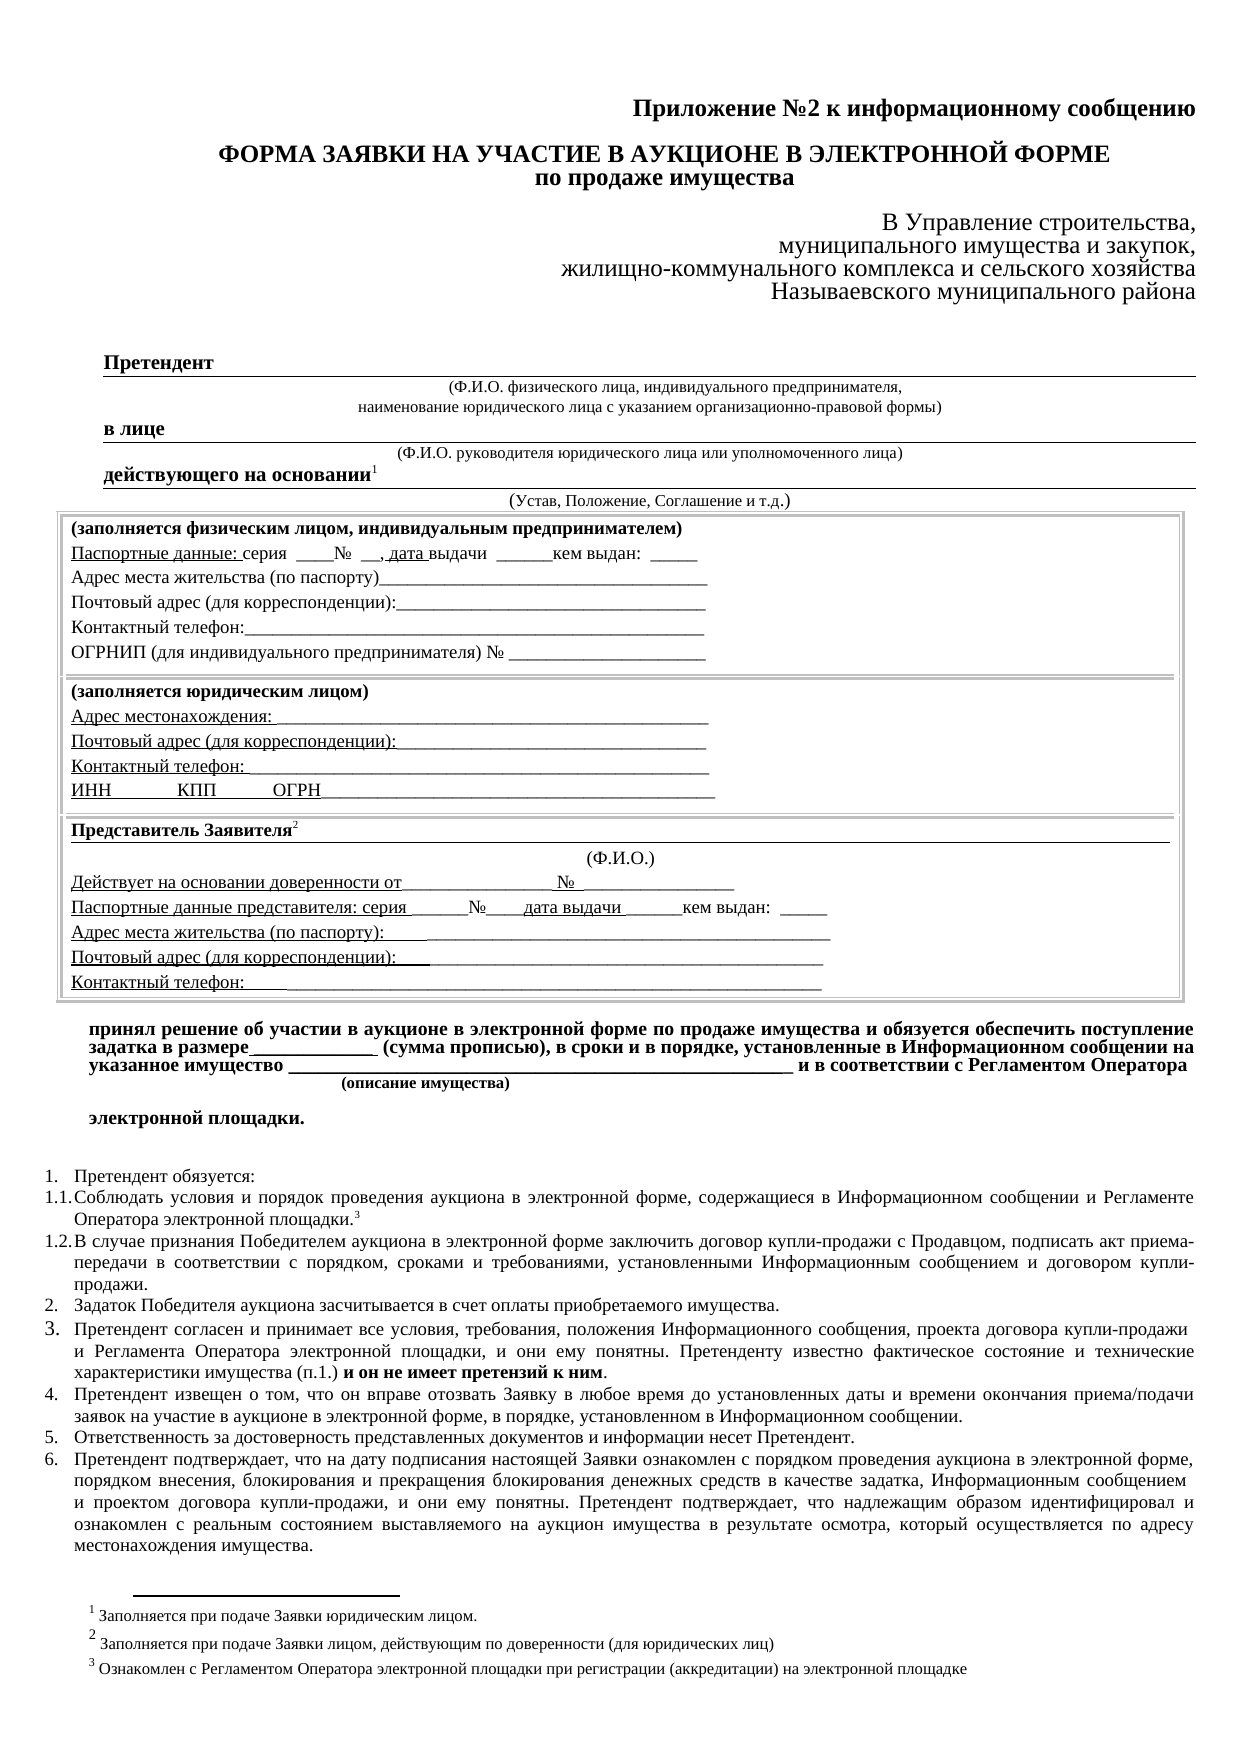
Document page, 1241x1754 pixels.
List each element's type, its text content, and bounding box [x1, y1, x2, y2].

list Ответственность за достоверность представленных документов и информации несет Претендент. [44, 1426, 1196, 1448]
text (Ф.И.О. руководителя юридического лица или уполномоченного лица) [103, 443, 1196, 462]
text (Устав, Положение, Соглашение и т.д.) [103, 489, 1196, 511]
text муниципального имущества и закупок, [133, 235, 1196, 258]
list Претендент обязуется: [44, 1165, 1196, 1186]
list Задаток Победителя аукциона засчитывается в счет оплаты приобретаемого имущества. [44, 1294, 1196, 1316]
text Называевского муниципального района [133, 281, 1196, 304]
text действующего на основании [103, 462, 1196, 488]
list Претендент подтверждает, что на дату подписания настоящей Заявки ознакомлен с порядком проведения аукциона в электронной форме, порядком внесения, блокирования и прекращения блокирования денежных средств в качестве задатка, Информационным сообщением и проектом договора купли-продажи, и они ему понятны. Претендент подтверждает, что надлежащим образом идентифицировал и ознакомлен с реальным состоянием выставляемого на аукцион имущества в результате осмотра, который осуществляется по адресу местонахождения имущества. [44, 1448, 1196, 1556]
text Приложение №2 к информационному сообщению [133, 98, 1196, 121]
list Претендент извещен о том, что он вправе отозвать Заявку в любое время до установленных даты и времени окончания приема/подачи заявок на участие в аукционе в электронной форме, в порядке, установленном в Информационном сообщении. [44, 1383, 1196, 1426]
text электронной площадки. [88, 1110, 1196, 1128]
list Соблюдать условия и порядок проведения аукциона в электронной форме, содержащиеся в Информационном сообщении и Регламенте Оператора электронной площадки. [44, 1186, 1196, 1229]
table_cell Представитель Заявителя (Ф.И.О.) Действует на основании доверенности от________________ № ________________ Паспортные данные представителя: серия ______№____дата выдачи ______кем выдан: _____ Адрес места жительства (по паспорту): ___________________________________________ Почтовый адрес (для корреспонденции): __________________________________________ Контактный телефон: _________________________________________________________ [60, 813, 1182, 996]
text принял решение об участии в аукционе в электронной форме по продаже имущества и обязуется обеспечить поступление задатка в размере ____________ (сумма прописью), в сроки и в порядке, установленные в Информационном сообщении на указанное имущество ___________________________________________________ и в соответствии с Регламентом Оператора [88, 1021, 1196, 1076]
text ФОРМА ЗАЯВКИ НА УЧАСТИЕ В АУКЦИОНЕ В ЭЛЕКТРОННОЙ ФОРМЕ [133, 144, 1196, 167]
text (описание имущества) [88, 1076, 1196, 1091]
text Претендент [103, 350, 1196, 376]
list Претендент согласен и принимает все условия, требования, положения Информационного сообщения, проекта договора купли-продажи и Регламента Оператора электронной площадки, и они ему понятны. Претенденту известно фактическое состояние и технические характеристики имущества (п.1.) и он не имеет претензий к ним. [44, 1316, 1196, 1383]
text в лице [103, 416, 1196, 442]
text В Управление строительства, [133, 212, 1196, 235]
text (Ф.И.О. физического лица, индивидуального предпринимателя, наименование юридического лица с указанием организационно-правовой формы) [103, 377, 1196, 416]
text по продаже имущества [133, 167, 1196, 189]
table_cell (заполняется юридическим лицом) Адрес местонахождения: ______________________________________________ Почтовый адрес (для корреспонденции):_________________________________ Контактный телефон: _________________________________________________ ИНН КПП ОГРН__________________________________________ [60, 674, 1182, 812]
text жилищно-коммунального комплекса и сельского хозяйства [133, 258, 1196, 281]
list В случае признания Победителем аукциона в электронной форме заключить договор купли-продажи с Продавцом, подписать акт приема-передачи в соответствии с порядком, сроками и требованиями, установленными Информационным сообщением и договором купли-продажи. [44, 1229, 1196, 1294]
table_header (заполняется физическим лицом, индивидуальным предпринимателем) Паспортные данные: серия ____№ __, дата выдачи ______кем выдан: _____ Адрес места жительства (по паспорту)___________________________________ Почтовый адрес (для корреспонденции):_________________________________ Контактный телефон:_________________________________________________ ОГРНИП (для индивидуального предпринимателя) № _____________________ [63, 517, 1179, 674]
